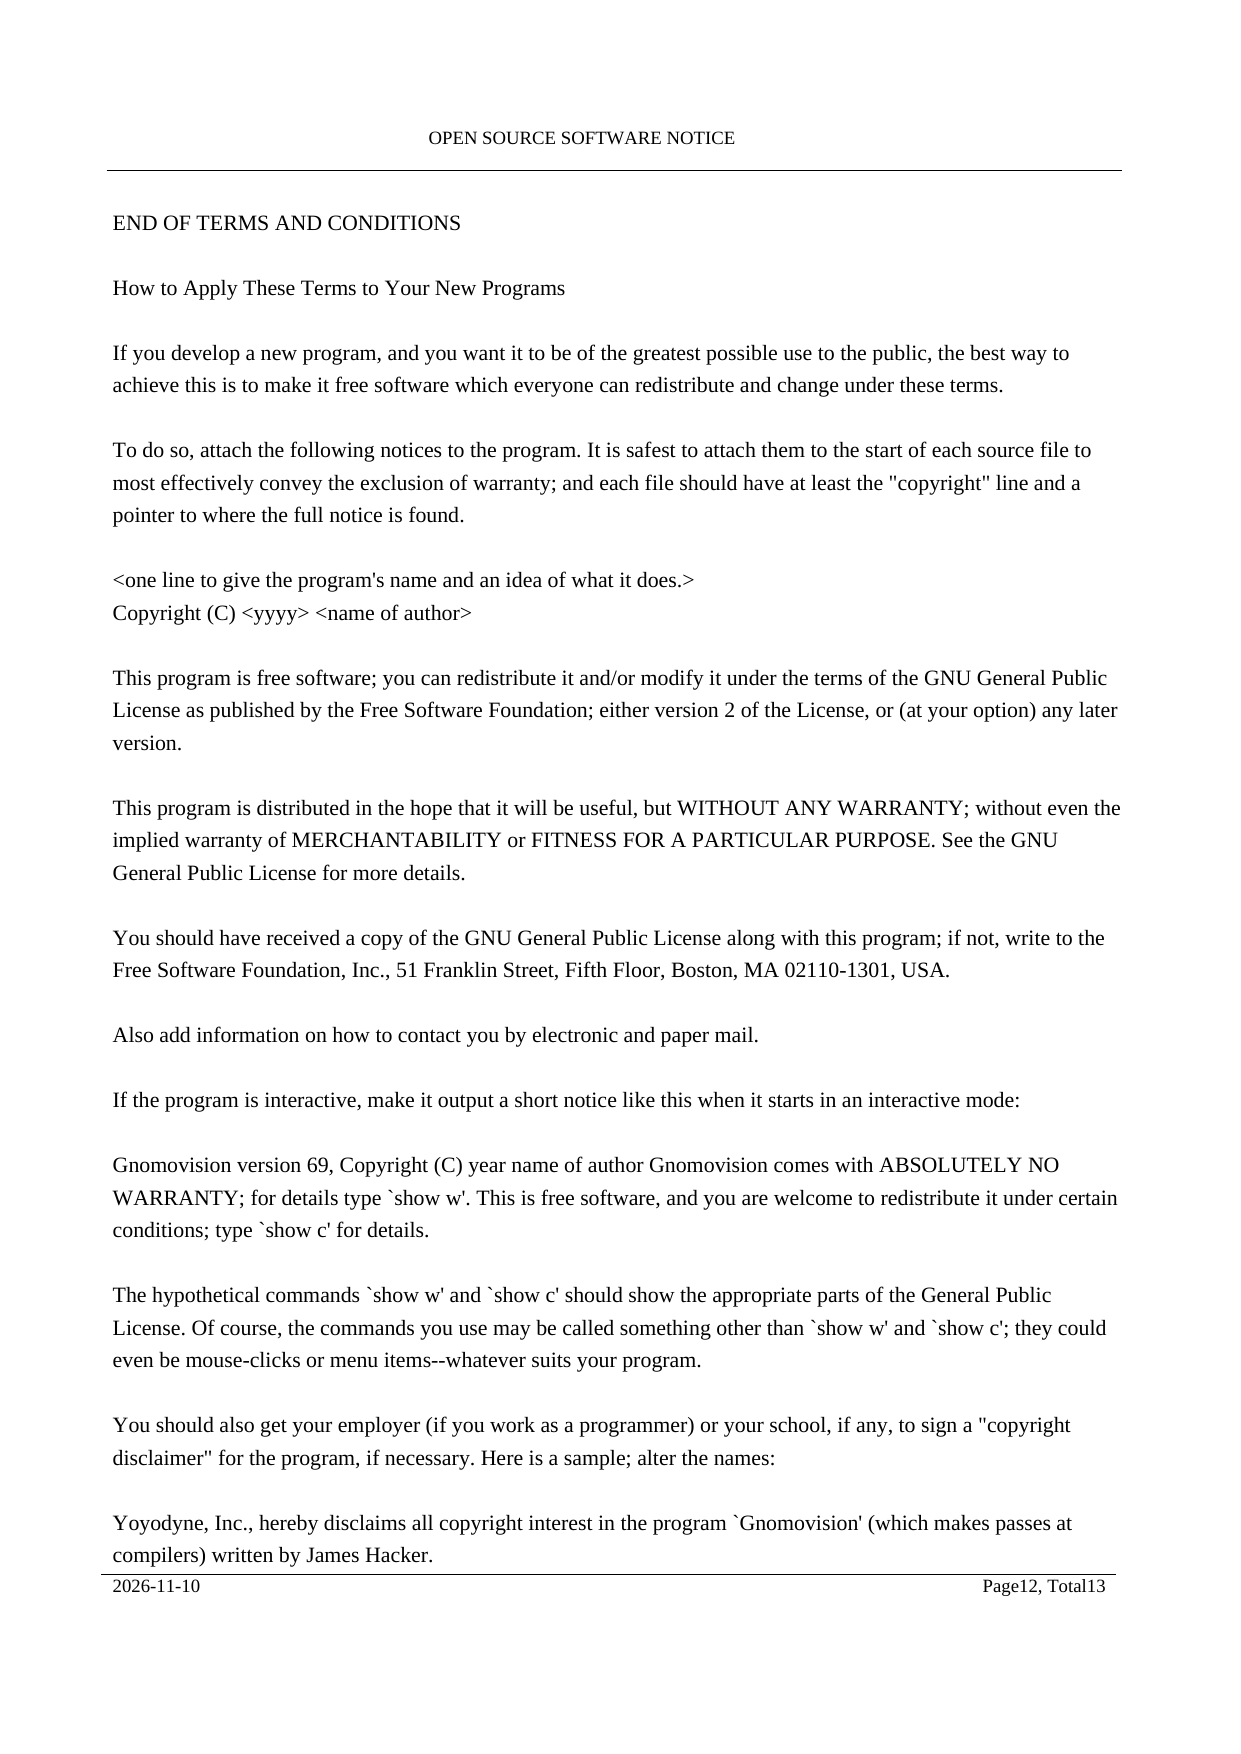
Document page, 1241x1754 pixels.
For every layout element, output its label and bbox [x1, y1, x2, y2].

text [112, 206, 1128, 1571]
